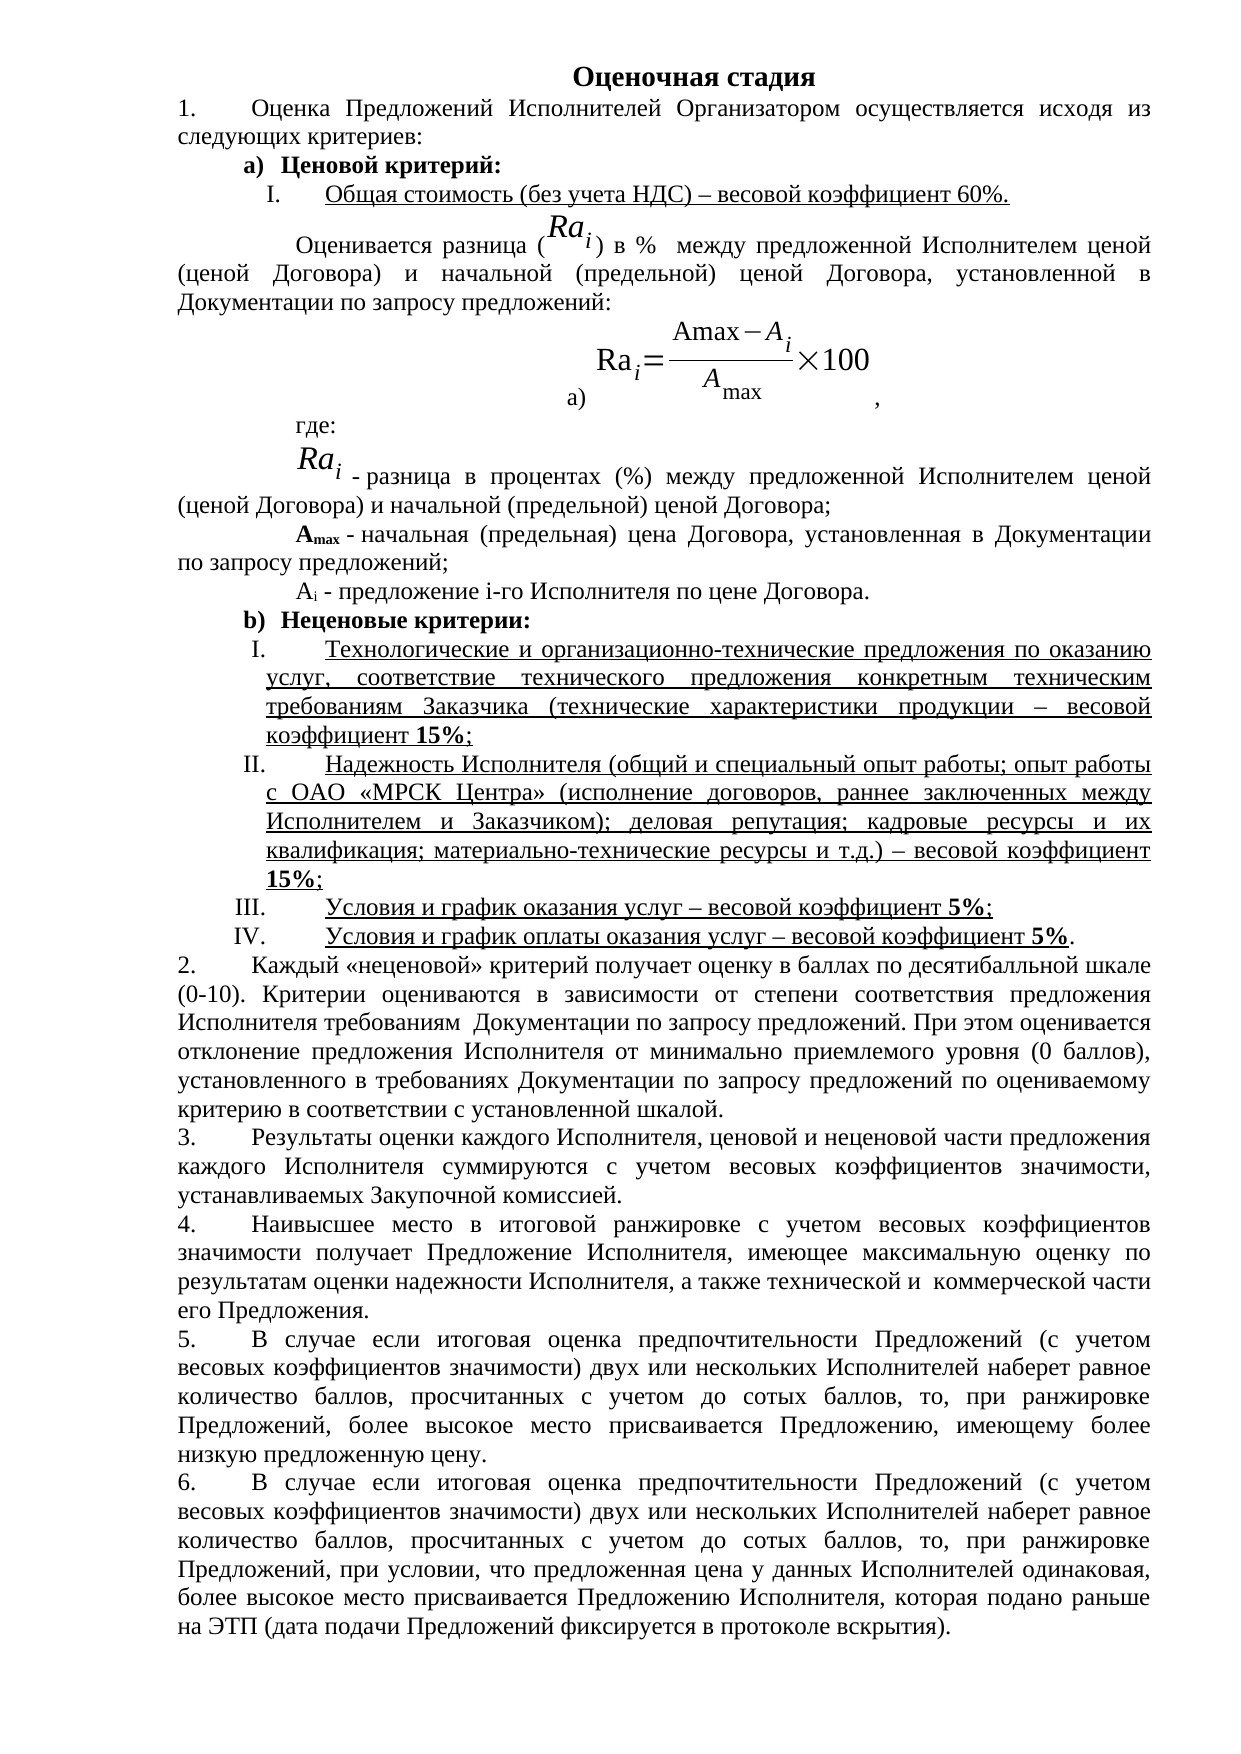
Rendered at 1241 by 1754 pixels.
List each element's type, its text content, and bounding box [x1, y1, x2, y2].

list Каждый «неценовой» критерий получает оценку в баллах по десятибалльной шкале (0-10). Критерии оцениваются в зависимости от степени соответствия предложения Исполнителя требованиям Документации по запросу предложений. При этом оценивается отклонение предложения Исполнителя от минимально приемлемого уровня (0 баллов), установленного в требованиях Документации по запросу предложений по оцениваемому критерию в соответствии с установленной шкалой. [177, 950, 1152, 1122]
list Технологические и организационно-технические предложения по оказанию услуг, соответствие технического предложения конкретным техническим требованиям Заказчика (технические характеристики продукции – весовой коэффициент 15%; [266, 634, 1152, 687]
list Надежность Исполнителя (общий и специальный опыт работы; опыт работы с ОАО «МРСК Центра» (исполнение договоров, раннее заключенных между Исполнителем и Заказчиком); деловая репутация; кадровые ресурсы и их квалификация; материально-технические ресурсы и т.д.) – весовой коэффициент 15%; [266, 749, 1152, 802]
text Оценочная стадия [177, 59, 1152, 93]
list Общая стоимость (без учета НДС) – весовой коэффициент 60%. [281, 179, 1152, 208]
list В случае если итоговая оценка предпочтительности Предложений (с учетом весовых коэффициентов значимости) двух или нескольких Исполнителей наберет равное количество баллов, просчитанных с учетом до сотых баллов, то, при ранжировке Предложений, более высокое место присваивается Предложению, имеющему более низкую предложенную цену. [177, 1324, 1152, 1467]
list Технологические и организационно-технические предложения по оказанию услуг, соответствие технического предложения конкретным техническим требованиям Заказчика (технические характеристики продукции – весовой коэффициент 15%; [266, 718, 1152, 749]
text Ai - предложение i-го Исполнителя по цене Договора. [177, 576, 1152, 605]
list , [177, 316, 1152, 410]
text где: [177, 410, 1152, 439]
text - разница в процентах (%) между предложенной Исполнителем ценой (ценой Договора) и начальной (предельной) ценой Договора; [177, 439, 1152, 519]
list Технологические и организационно-технические предложения по оказанию услуг, соответствие технического предложения конкретным техническим требованиям Заказчика (технические характеристики продукции – весовой коэффициент 15%; [266, 689, 1152, 716]
text Оценивается разница () в % между предложенной Исполнителем ценой (ценой Договора) и начальной (предельной) ценой Договора, установленной в Документации по запросу предложений: [177, 208, 1152, 316]
list Надежность Исполнителя (общий и специальный опыт работы; опыт работы с ОАО «МРСК Центра» (исполнение договоров, раннее заключенных между Исполнителем и Заказчиком); деловая репутация; кадровые ресурсы и их квалификация; материально-технические ресурсы и т.д.) – весовой коэффициент 15%; [266, 804, 1152, 831]
list Ценовой критерий: [243, 150, 1152, 179]
list Условия и график оплаты оказания услуг – весовой коэффициент 5%. [266, 921, 1152, 950]
list Неценовые критерии: [243, 605, 1152, 634]
list Наивысшее место в итоговой ранжировке с учетом весовых коэффициентов значимости получает Предложение Исполнителя, имеющее максимальную оценку по результатам оценки надежности Исполнителя, а также технической и коммерческой части его Предложения. [177, 1209, 1152, 1324]
list Оценка Предложений Исполнителей Организатором осуществляется исходя из следующих критериев: [177, 93, 1152, 150]
list Условия и график оказания услуг – весовой коэффициент 5%; [266, 892, 1152, 921]
list Надежность Исполнителя (общий и специальный опыт работы; опыт работы с ОАО «МРСК Центра» (исполнение договоров, раннее заключенных между Исполнителем и Заказчиком); деловая репутация; кадровые ресурсы и их квалификация; материально-технические ресурсы и т.д.) – весовой коэффициент 15%; [266, 833, 1152, 892]
list Результаты оценки каждого Исполнителя, ценовой и неценовой части предложения каждого Исполнителя суммируются с учетом весовых коэффициентов значимости, устанавливаемых Закупочной комиссией. [177, 1122, 1152, 1209]
list В случае если итоговая оценка предпочтительности Предложений (с учетом весовых коэффициентов значимости) двух или нескольких Исполнителей наберет равное количество баллов, просчитанных с учетом до сотых баллов, то, при ранжировке Предложений, при условии, что предложенная цена у данных Исполнителей одинаковая, более высокое место присваивается Предложению Исполнителя, которая подано раньше на ЭТП (дата подачи Предложений фиксируется в протоколе вскрытия). [177, 1467, 1152, 1640]
text Amax - начальная (предельная) цена Договора, установленная в Документации по запросу предложений; [177, 519, 1152, 576]
